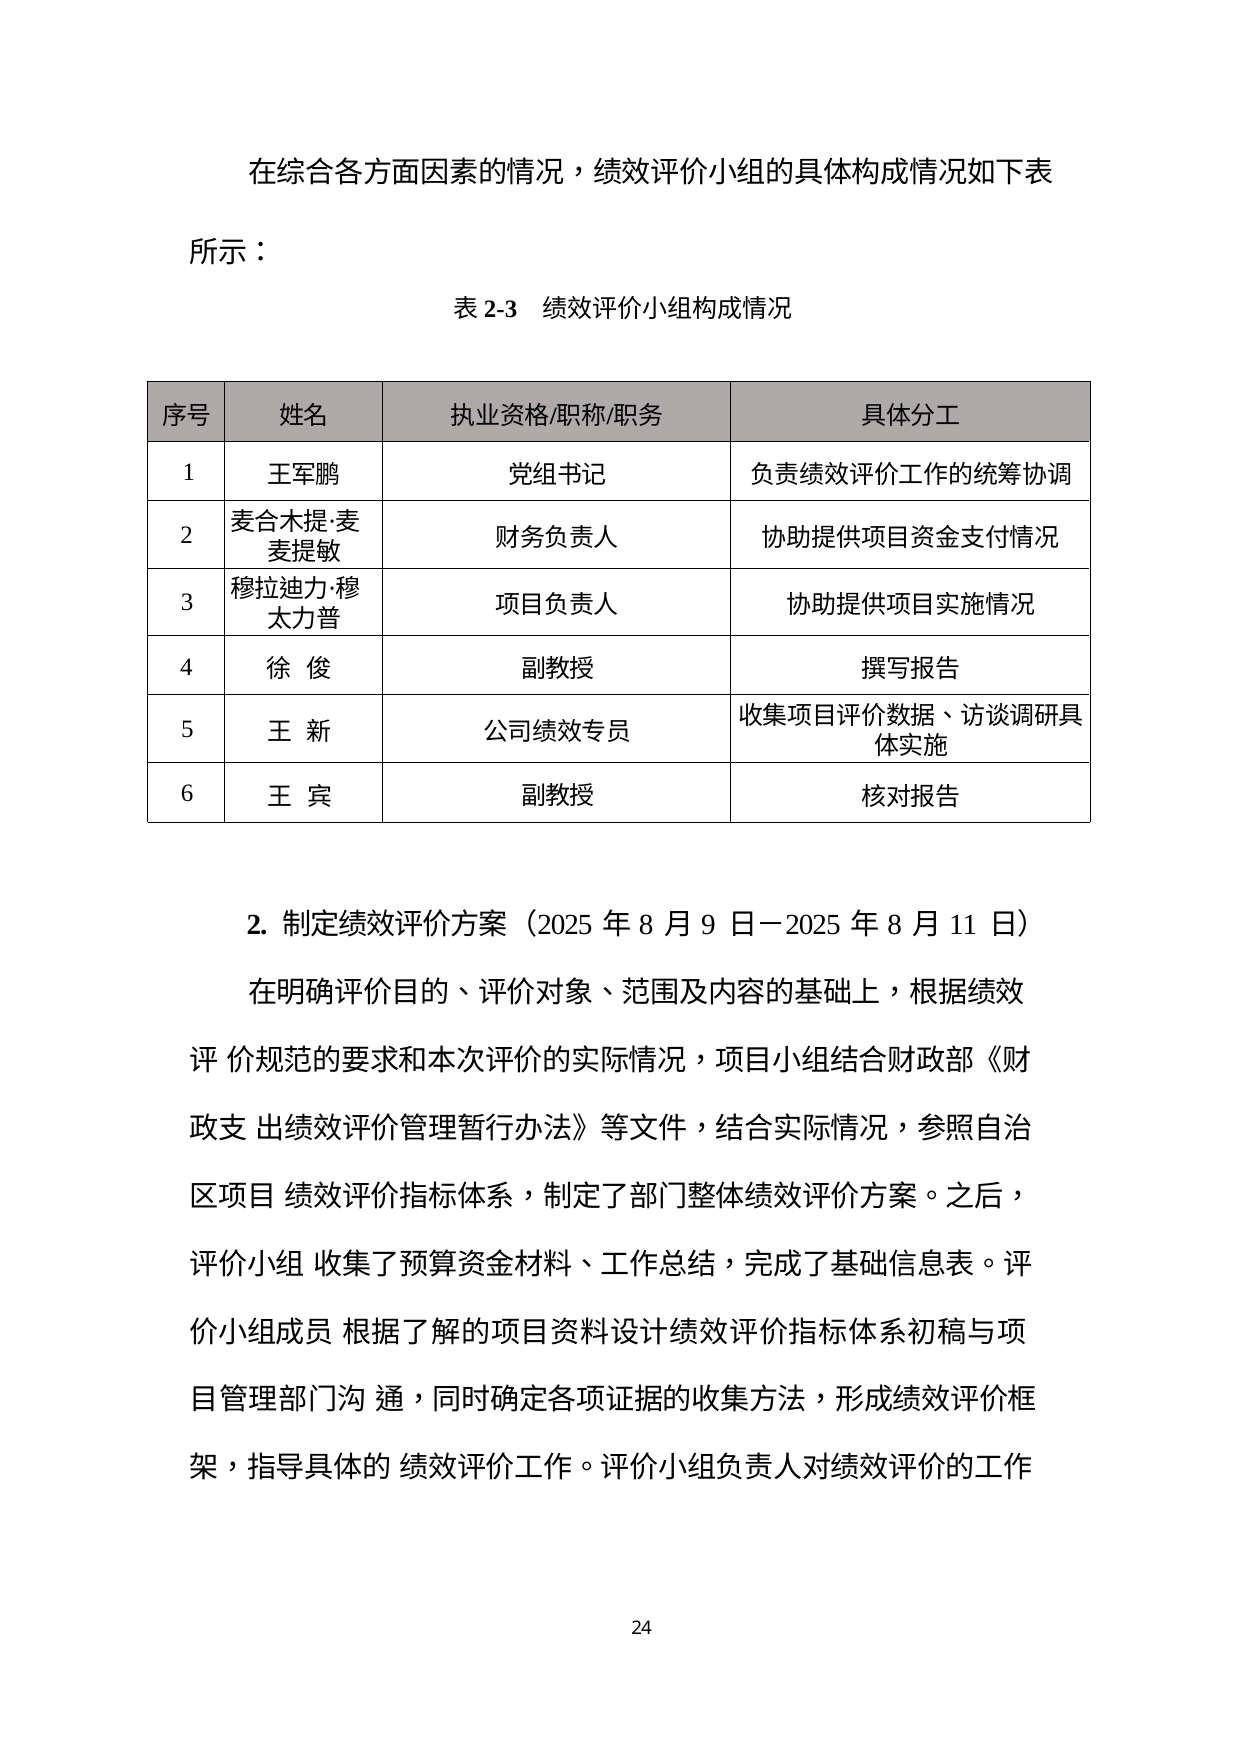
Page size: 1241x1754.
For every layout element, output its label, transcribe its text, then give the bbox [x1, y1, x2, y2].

table_cell 核对报告 [731, 762, 1090, 822]
table_cell 麦合木提·麦 麦提敏 [225, 501, 382, 567]
table_header 姓名 [225, 382, 382, 441]
text 所示： [189, 233, 1090, 269]
table_cell 收集项目评价数据、访谈调研具 体实施 [731, 694, 1090, 762]
table_cell 徐 俊 [225, 636, 382, 694]
table_cell 穆拉迪力·穆 太力普 [225, 569, 382, 635]
table_cell 5 [148, 695, 224, 762]
table_cell 副教授 [383, 636, 730, 694]
table_cell 1 [148, 442, 224, 500]
table_cell 撰写报告 [731, 635, 1090, 694]
table_cell 党组书记 [383, 442, 730, 500]
text 2. 制定绩效评价方案（2025 年 8 月 9 日－2025 年 8 月 11 日） [246, 905, 1090, 941]
table_cell 3 [148, 569, 224, 635]
table_cell 王 宾 [225, 763, 382, 822]
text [189, 972, 1053, 1486]
table_cell 项目负责人 [383, 569, 730, 635]
table_cell 公司绩效专员 [383, 695, 730, 762]
text 在综合各方面因素的情况，绩效评价小组的具体构成情况如下表 [248, 168, 1090, 233]
table_cell 4 [148, 636, 224, 694]
table_cell 协助提供项目实施情况 [731, 568, 1090, 635]
table_cell 2 [148, 501, 224, 567]
table_cell 王 新 [225, 695, 382, 762]
table_cell 王军鹏 [225, 442, 382, 500]
table_header 具体分工 [731, 382, 1090, 441]
table_cell 协助提供项目资金支付情况 [731, 500, 1090, 567]
table_cell 负责绩效评价工作的统筹协调 [731, 441, 1090, 500]
text 表2-3 绩效评价小组构成情况 [454, 293, 1090, 324]
table_cell 财务负责人 [383, 501, 730, 567]
table_header 序号 [148, 382, 224, 441]
table_cell 6 [148, 763, 224, 822]
table_cell 副教授 [383, 763, 730, 822]
table_header 执业资格/职称/职务 [383, 382, 730, 441]
